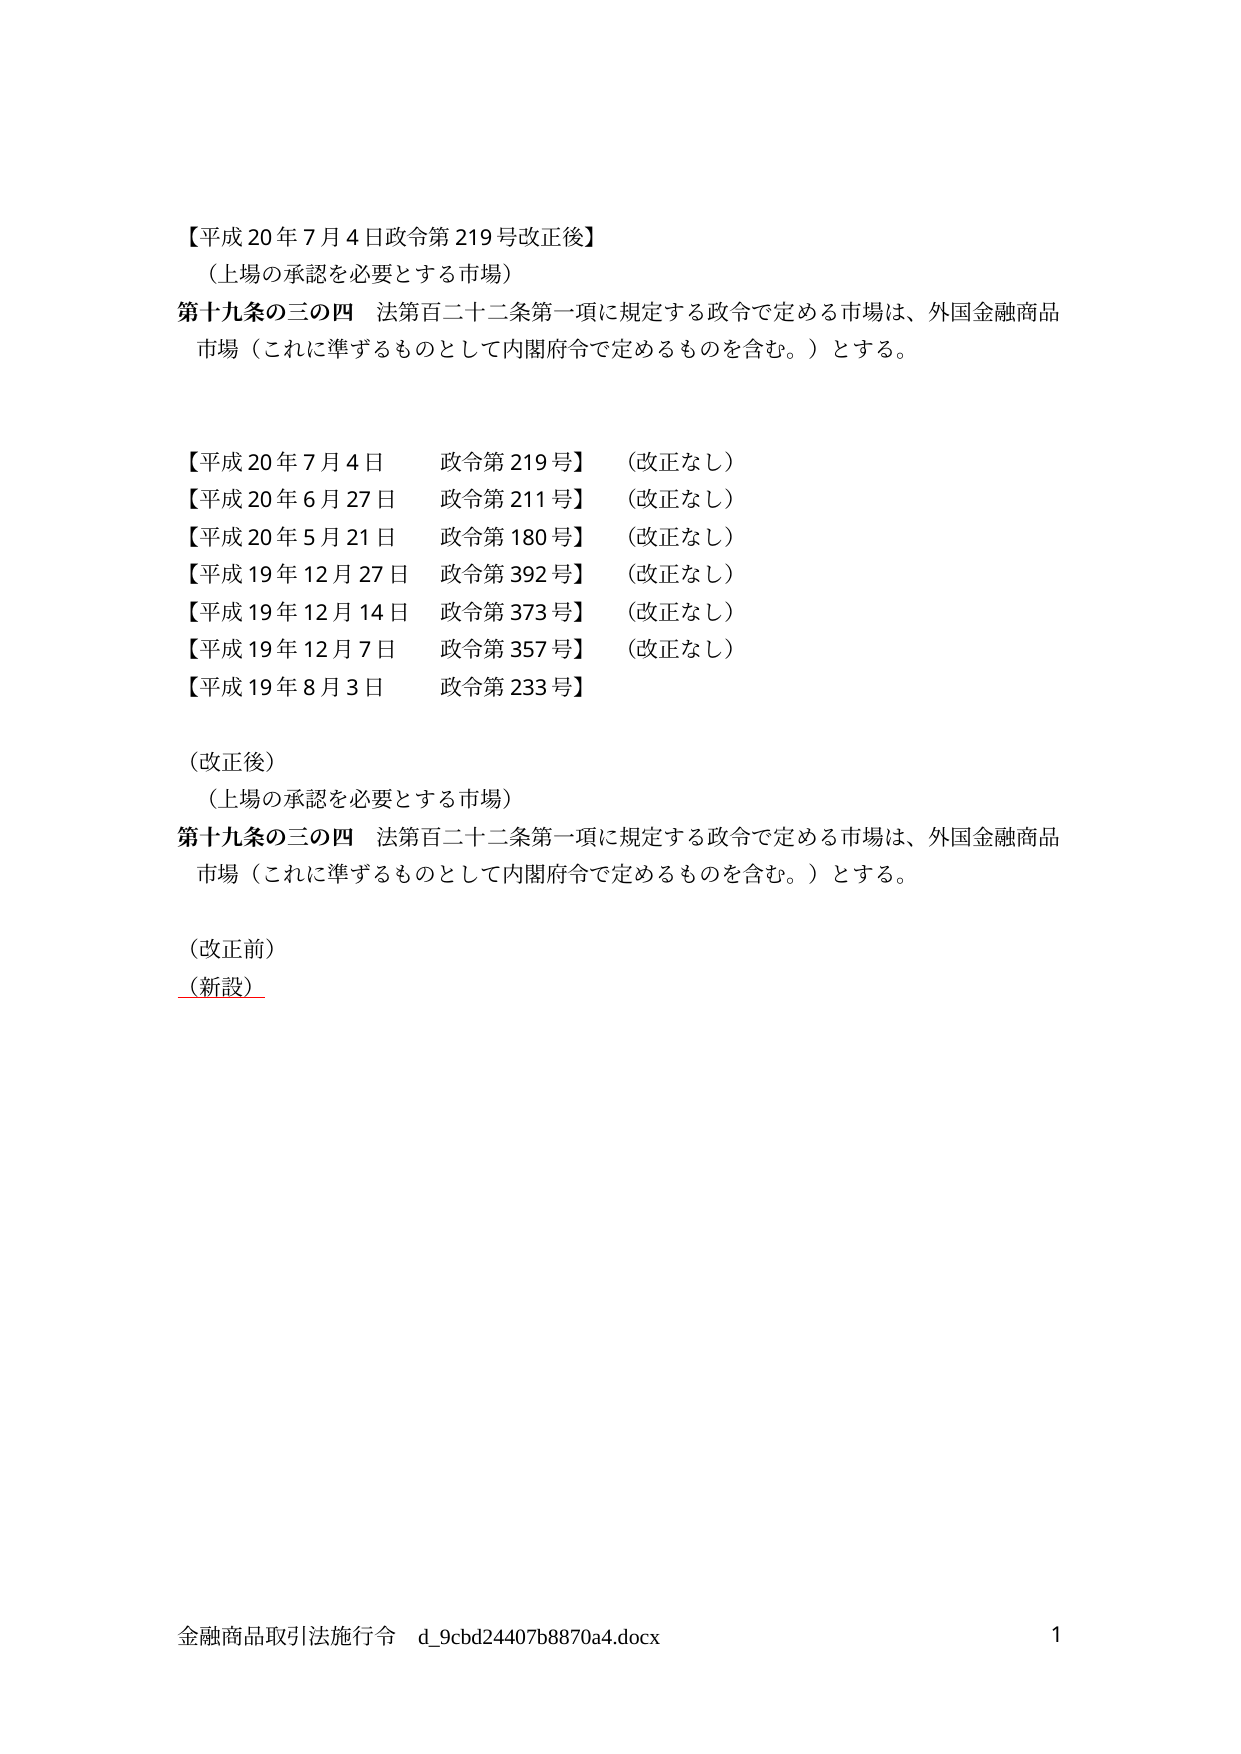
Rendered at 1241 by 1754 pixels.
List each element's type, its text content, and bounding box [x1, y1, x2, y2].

text 【平成19年12月27日 政令第392号】 （改正なし） [177, 554, 1063, 592]
text 【平成20年6月27日 政令第211号】 （改正なし） [177, 479, 1063, 517]
text 第十九条の三の四 法第百二十二条第一項に規定する政令で定める市場は、外国金融商品市場（これに準ずるものとして内閣府令で定めるものを含む。）とする。 [177, 817, 1063, 892]
text （新設） [177, 967, 1063, 1004]
text （上場の承認を必要とする市場） [196, 254, 1063, 292]
text 【平成20年7月4日 政令第219号】 （改正なし） [177, 442, 1063, 479]
text 【平成19年8月3日 政令第233号】 [177, 667, 1063, 704]
text 【平成20年7月4日政令第219号改正後】 [177, 217, 1063, 254]
text 第十九条の三の四 法第百二十二条第一項に規定する政令で定める市場は、外国金融商品市場（これに準ずるものとして内閣府令で定めるものを含む。）とする。 [177, 292, 1063, 367]
text （上場の承認を必要とする市場） [196, 779, 1063, 817]
text （改正前） [177, 929, 1063, 967]
text 【平成19年12月7日 政令第357号】 （改正なし） [177, 629, 1063, 667]
text （改正後） [177, 742, 1063, 779]
text 【平成19年12月14日 政令第373号】 （改正なし） [177, 592, 1063, 629]
text 【平成20年5月21日 政令第180号】 （改正なし） [177, 517, 1063, 554]
